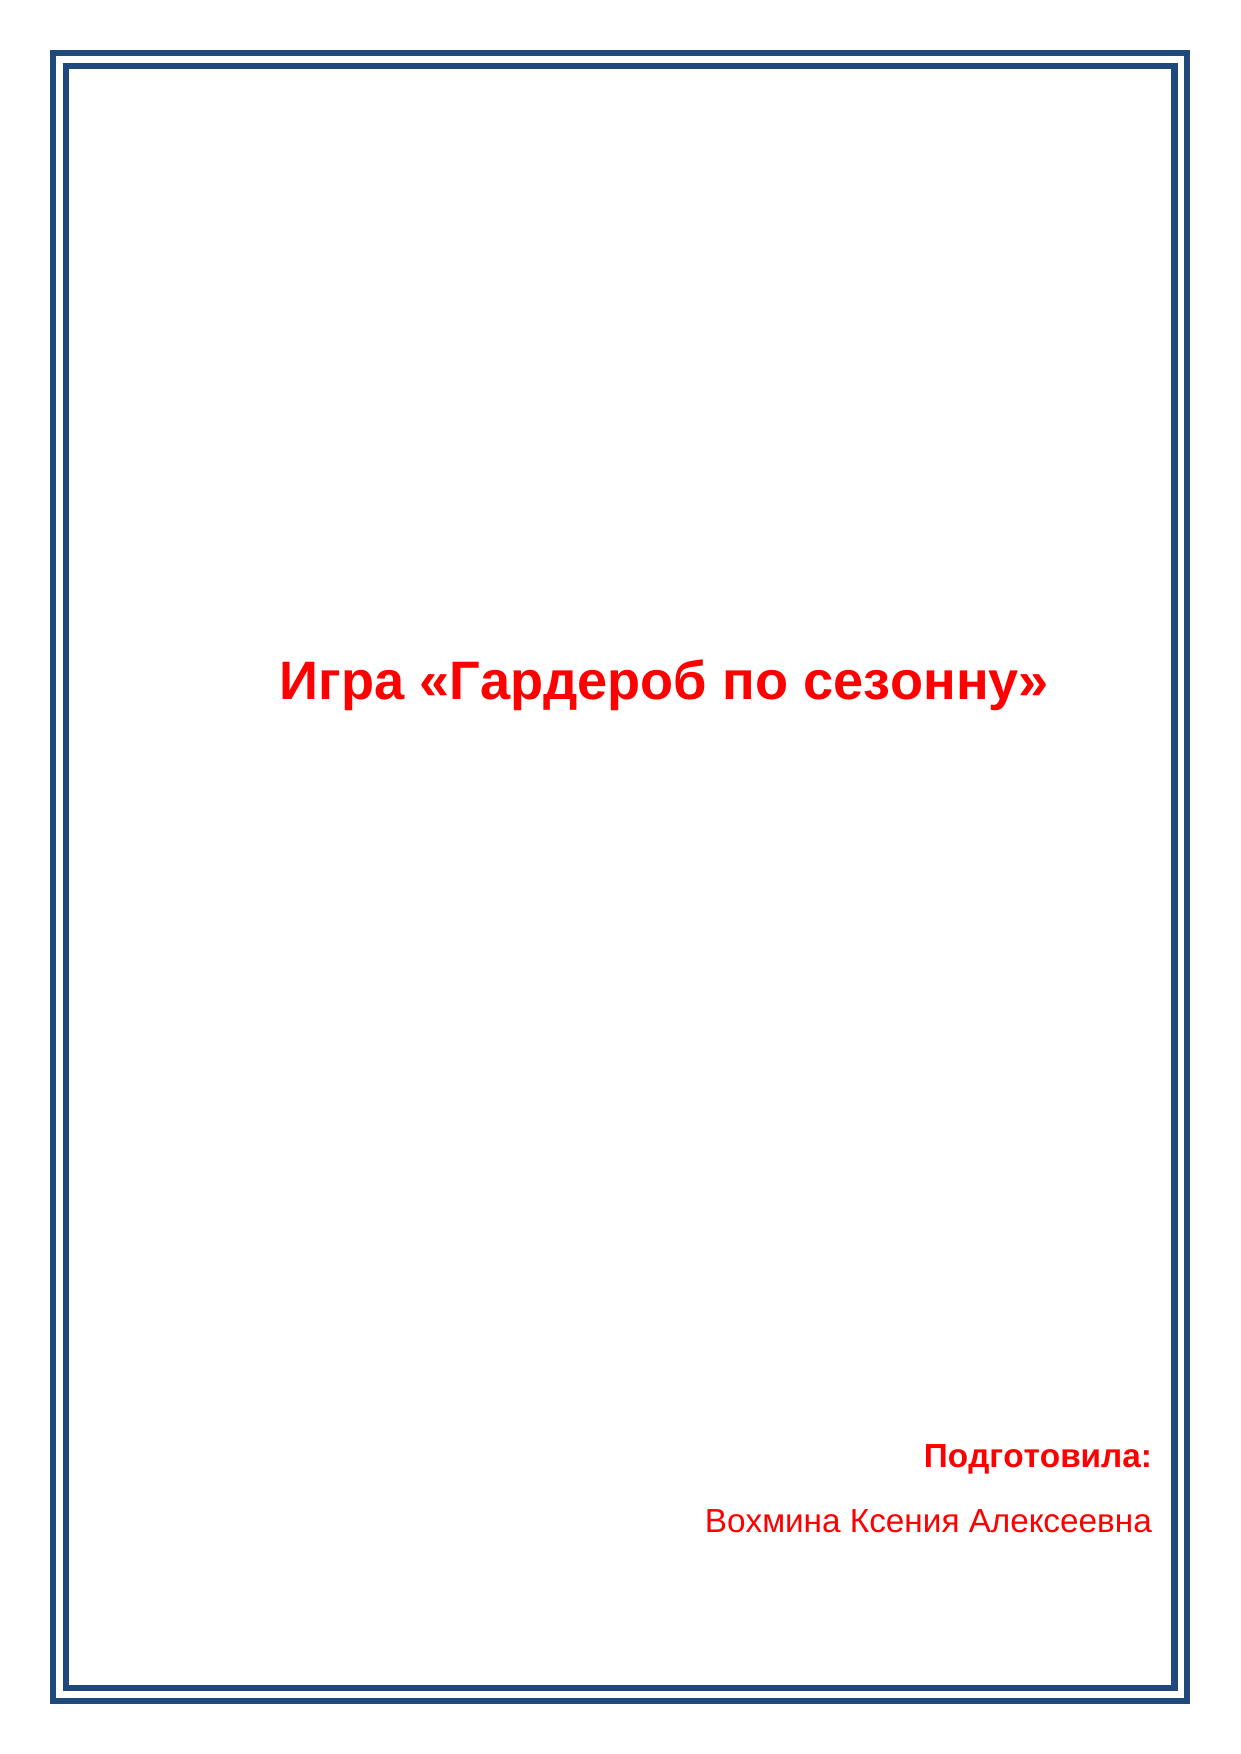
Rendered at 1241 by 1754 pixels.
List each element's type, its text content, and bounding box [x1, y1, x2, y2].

text Подготовила: [177, 1436, 1152, 1474]
text Игра «Гардероб по сезонну» [177, 648, 1152, 711]
text Вохмина Ксения Алексеевна [177, 1501, 1152, 1539]
